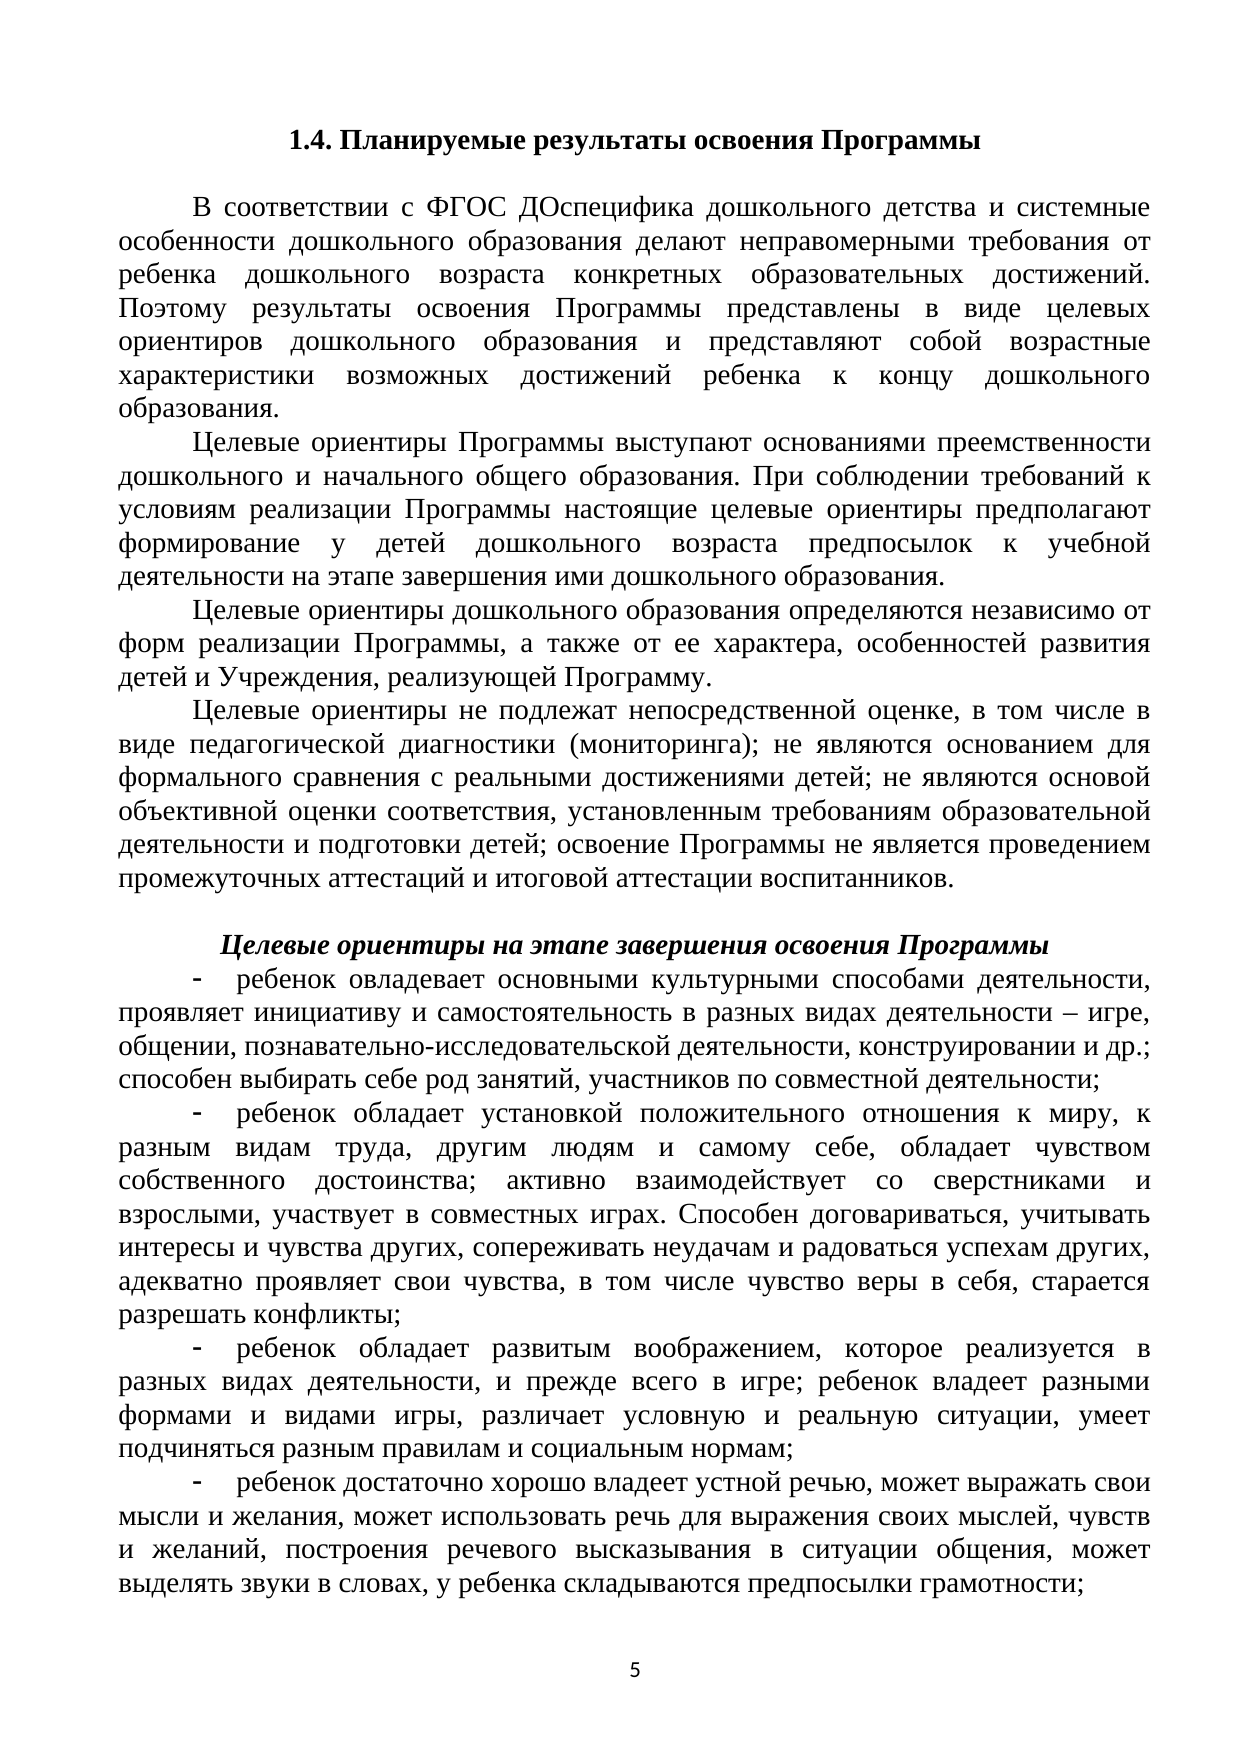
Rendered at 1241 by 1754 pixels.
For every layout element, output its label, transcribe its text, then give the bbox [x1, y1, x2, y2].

text Целевые ориентиры дошкольного образования определяются независимо от форм реализации Программы, а также от ее характера, особенностей развития детей и Учреждения, реализующей Программу. [118, 592, 1152, 692]
text Целевые ориентиры Программы выступают основаниями преемственности дошкольного и начального общего образования. При соблюдении требований к условиям реализации Программы настоящие целевые ориентиры предполагают формирование у детей дошкольного возраста предпосылок к учебной деятельности на этапе завершения ими дошкольного образования. [118, 424, 1152, 592]
text Целевые ориентиры на этапе завершения освоения Программы [118, 927, 1152, 961]
list ребенок обладает развитым воображением, которое реализуется в разных видах деятельности, и прежде всего в игре; ребенок владеет разными формами и видами игры, различает условную и реальную ситуации, умеет подчиняться разным правилам и социальным нормам; [118, 1330, 1152, 1464]
list ребенок обладает установкой положительного отношения к миру, к разным видам труда, другим людям и самому себе, обладает чувством собственного достоинства; активно взаимодействует со сверстниками и взрослыми, участвует в совместных играх. Способен договариваться, учитывать интересы и чувства других, сопереживать неудачам и радоваться успехам других, адекватно проявляет свои чувства, в том числе чувство веры в себя, старается разрешать конфликты; [118, 1095, 1152, 1330]
list ребенок достаточно хорошо владеет устной речью, может выражать свои мысли и желания, может использовать речь для выражения своих мыслей, чувств и желаний, построения речевого высказывания в ситуации общения, может выделять звуки в словах, у ребенка складываются предпосылки грамотности; [118, 1464, 1152, 1598]
text Целевые ориентиры не подлежат непосредственной оценке, в том числе в виде педагогической диагностики (мониторинга); не являются основанием для формального сравнения с реальными достижениями детей; не являются основой объективной оценки соответствия, установленным требованиям образовательной деятельности и подготовки детей; освоение Программы не является проведением промежуточных аттестаций и итоговой аттестации воспитанников. [118, 692, 1152, 894]
text В соответствии с ФГОС ДОспецифика дошкольного детства и системные особенности дошкольного образования делают неправомерными требования от ребенка дошкольного возраста конкретных образовательных достижений. Поэтому результаты освоения Программы представлены в виде целевых ориентиров дошкольного образования и представляют собой возрастные характеристики возможных достижений ребенка к концу дошкольного образования. [118, 189, 1152, 424]
text 1.4. Планируемые результаты освоения Программы [118, 122, 1152, 156]
list ребенок овладевает основными культурными способами деятельности, проявляет инициативу и самостоятельность в разных видах деятельности – игре, общении, познавательно-исследовательской деятельности, конструировании и др.; способен выбирать себе род занятий, участников по совместной деятельности; [118, 961, 1152, 1095]
